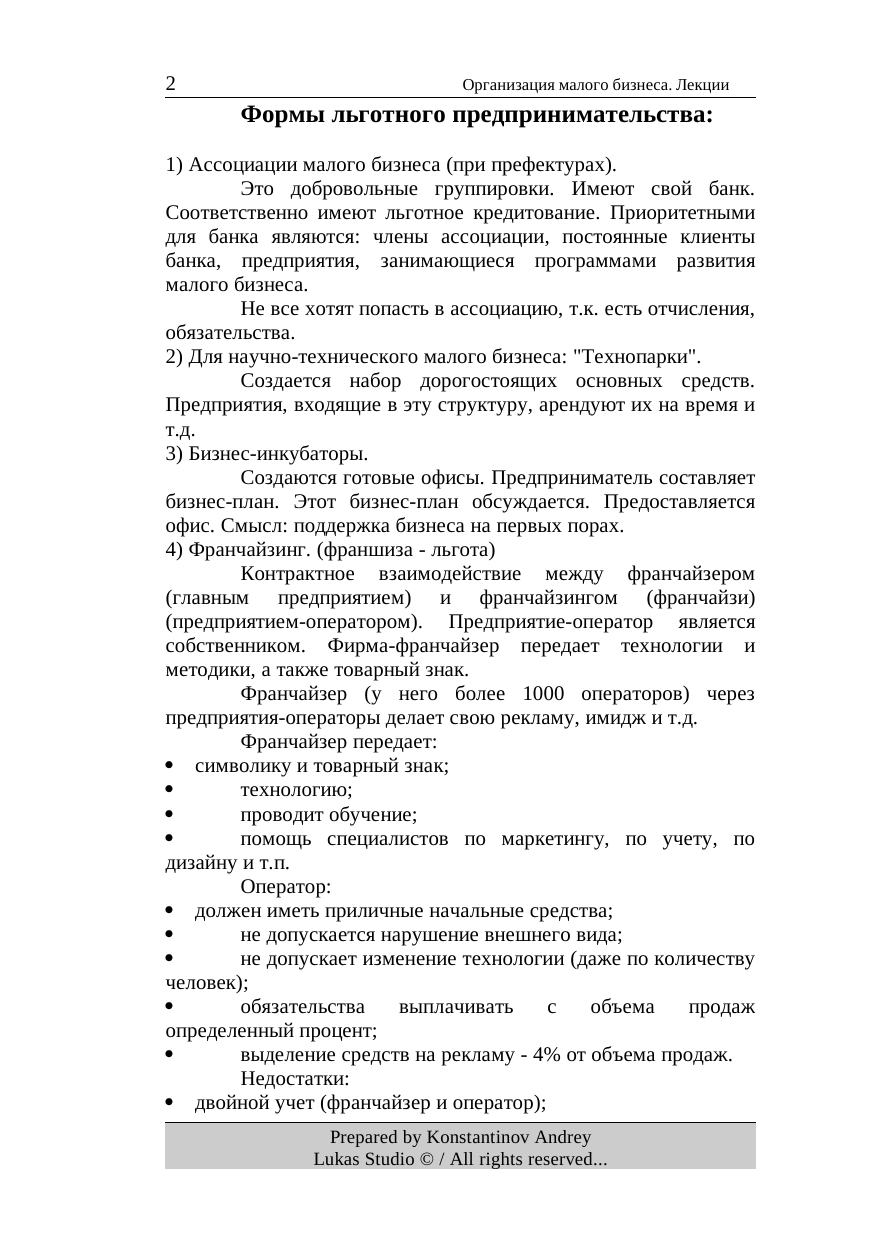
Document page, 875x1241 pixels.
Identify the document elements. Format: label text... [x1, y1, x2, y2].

list должен иметь приличные начальные средства; [165, 898, 756, 922]
text Франчайзер (у него более 1000 операторов) через предприятия-операторы делает свою рекламу, имидж и т.д. [165, 681, 756, 729]
text 4) Франчайзинг. (франшиза - льгота) [165, 537, 756, 561]
list выделение средств на рекламу - 4% от объема продаж. [165, 1042, 756, 1066]
text 2) Для научно-технического малого бизнеса: "Технопарки". [165, 344, 756, 368]
text Не все хотят попасть в ассоциацию, т.к. есть отчисления, обязательства. [165, 296, 756, 344]
text Франчайзер передает: [165, 729, 756, 753]
list технологию; [165, 777, 756, 801]
list помощь специалистов по маркетингу, по учету, по дизайну и т.п. [165, 825, 756, 873]
text Это добровольные группировки. Имеют свой банк. Соответственно имеют льготное кредитование. Приоритетными для банка являются: члены ассоциации, постоянные клиенты банка, предприятия, занимающиеся программами развития малого бизнеса. [165, 176, 756, 296]
text 3) Бизнес-инкубаторы. [165, 440, 756, 464]
text 1) Ассоциации малого бизнеса (при префектурах). [165, 152, 756, 176]
list не допускается нарушение внешнего вида; [165, 922, 756, 946]
text Недостатки: [165, 1066, 756, 1090]
list символику и товарный знак; [165, 753, 756, 777]
text Контрактное взаимодействие между франчайзером (главным предприятием) и франчайзингом (франчайзи) (предприятием-оператором). Предприятие-оператор является собственником. Фирма-франчайзер передает технологии и методики, а также товарный знак. [165, 561, 756, 681]
list не допускает изменение технологии (даже по количеству человек); [165, 946, 756, 994]
text Создается набор дорогостоящих основных средств. Предприятия, входящие в эту структуру, арендуют их на время и т.д. [165, 368, 756, 440]
list проводит обучение; [165, 801, 756, 825]
text Создаются готовые офисы. Предприниматель составляет бизнес-план. Этот бизнес-план обсуждается. Предоставляется офис. Смысл: поддержка бизнеса на первых порах. [165, 464, 756, 537]
list обязательства выплачивать с объема продаж определенный процент; [165, 994, 756, 1042]
list двойной учет (франчайзер и оператор); [165, 1090, 756, 1114]
text Формы льготного предпринимательства: [165, 98, 756, 128]
text Оператор: [165, 873, 756, 898]
